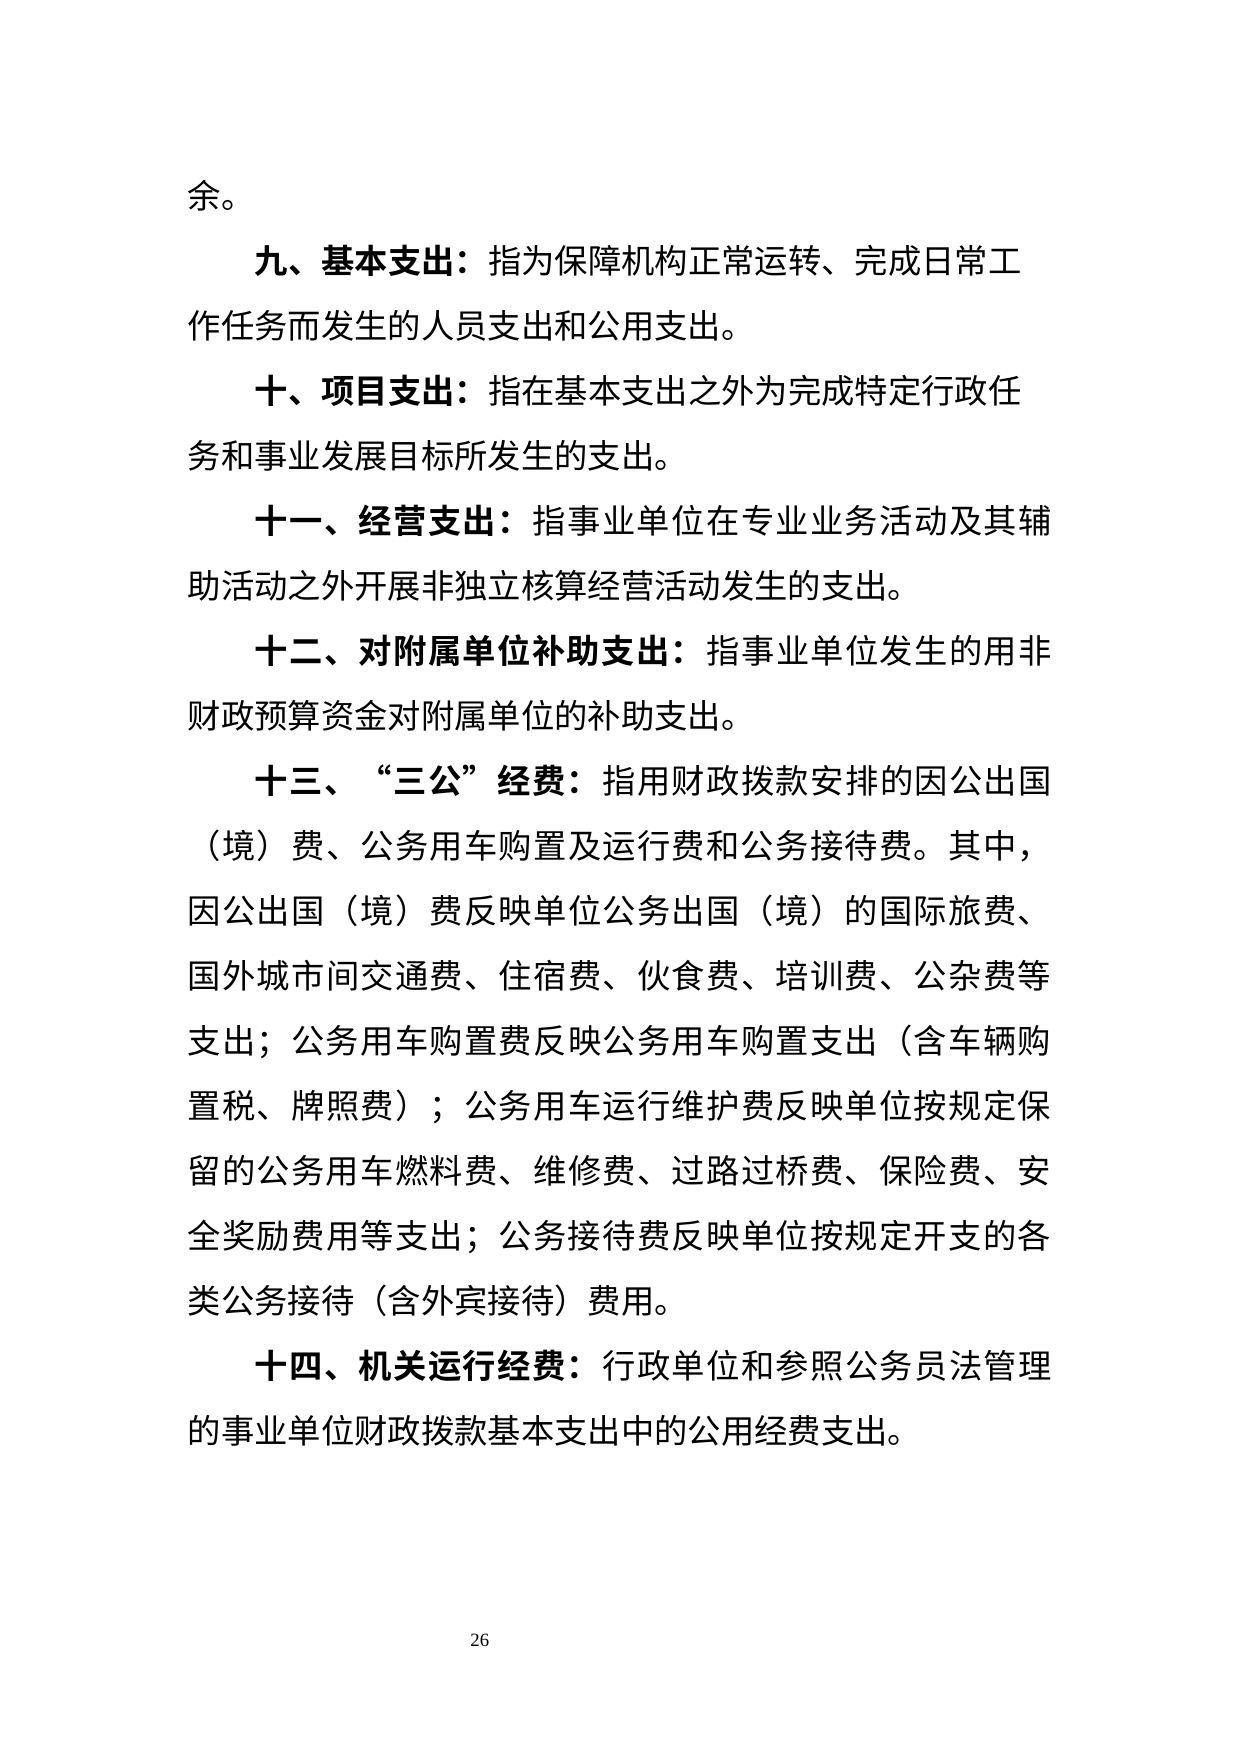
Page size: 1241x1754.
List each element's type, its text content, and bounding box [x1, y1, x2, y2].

text 十四、机关运行经费：行政单位和参照公务员法管理的事业单位财政拨款基本支出中的公用经费支出。 [187, 1332, 1053, 1462]
text 九、基本支出：指为保障机构正常运转、完成日常工作任务而发生的人员支出和公用支出。 [187, 227, 1053, 357]
text 十、项目支出：指在基本支出之外为完成特定行政任务和事业发展目标所发生的支出。 [187, 357, 1053, 487]
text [187, 162, 1053, 227]
text 十三、“三公”经费：指用财政拨款安排的因公出国（境）费、公务用车购置及运行费和公务接待费。其中，因公出国（境）费反映单位公务出国（境）的国际旅费、国外城市间交通费、住宿费、伙食费、培训费、公杂费等支出；公务用车购置费反映公务用车购置支出（含车辆购置税、牌照费）；公务用车运行维护费反映单位按规定保留的公务用车燃料费、维修费、过路过桥费、保险费、安全奖励费用等支出；公务接待费反映单位按规定开支的各类公务接待（含外宾接待）费用。 [187, 747, 1053, 1332]
text 十二、对附属单位补助支出：指事业单位发生的用非财政预算资金对附属单位的补助支出。 [187, 617, 1053, 747]
text 十一、经营支出：指事业单位在专业业务活动及其辅助活动之外开展非独立核算经营活动发生的支出。 [187, 487, 1053, 617]
